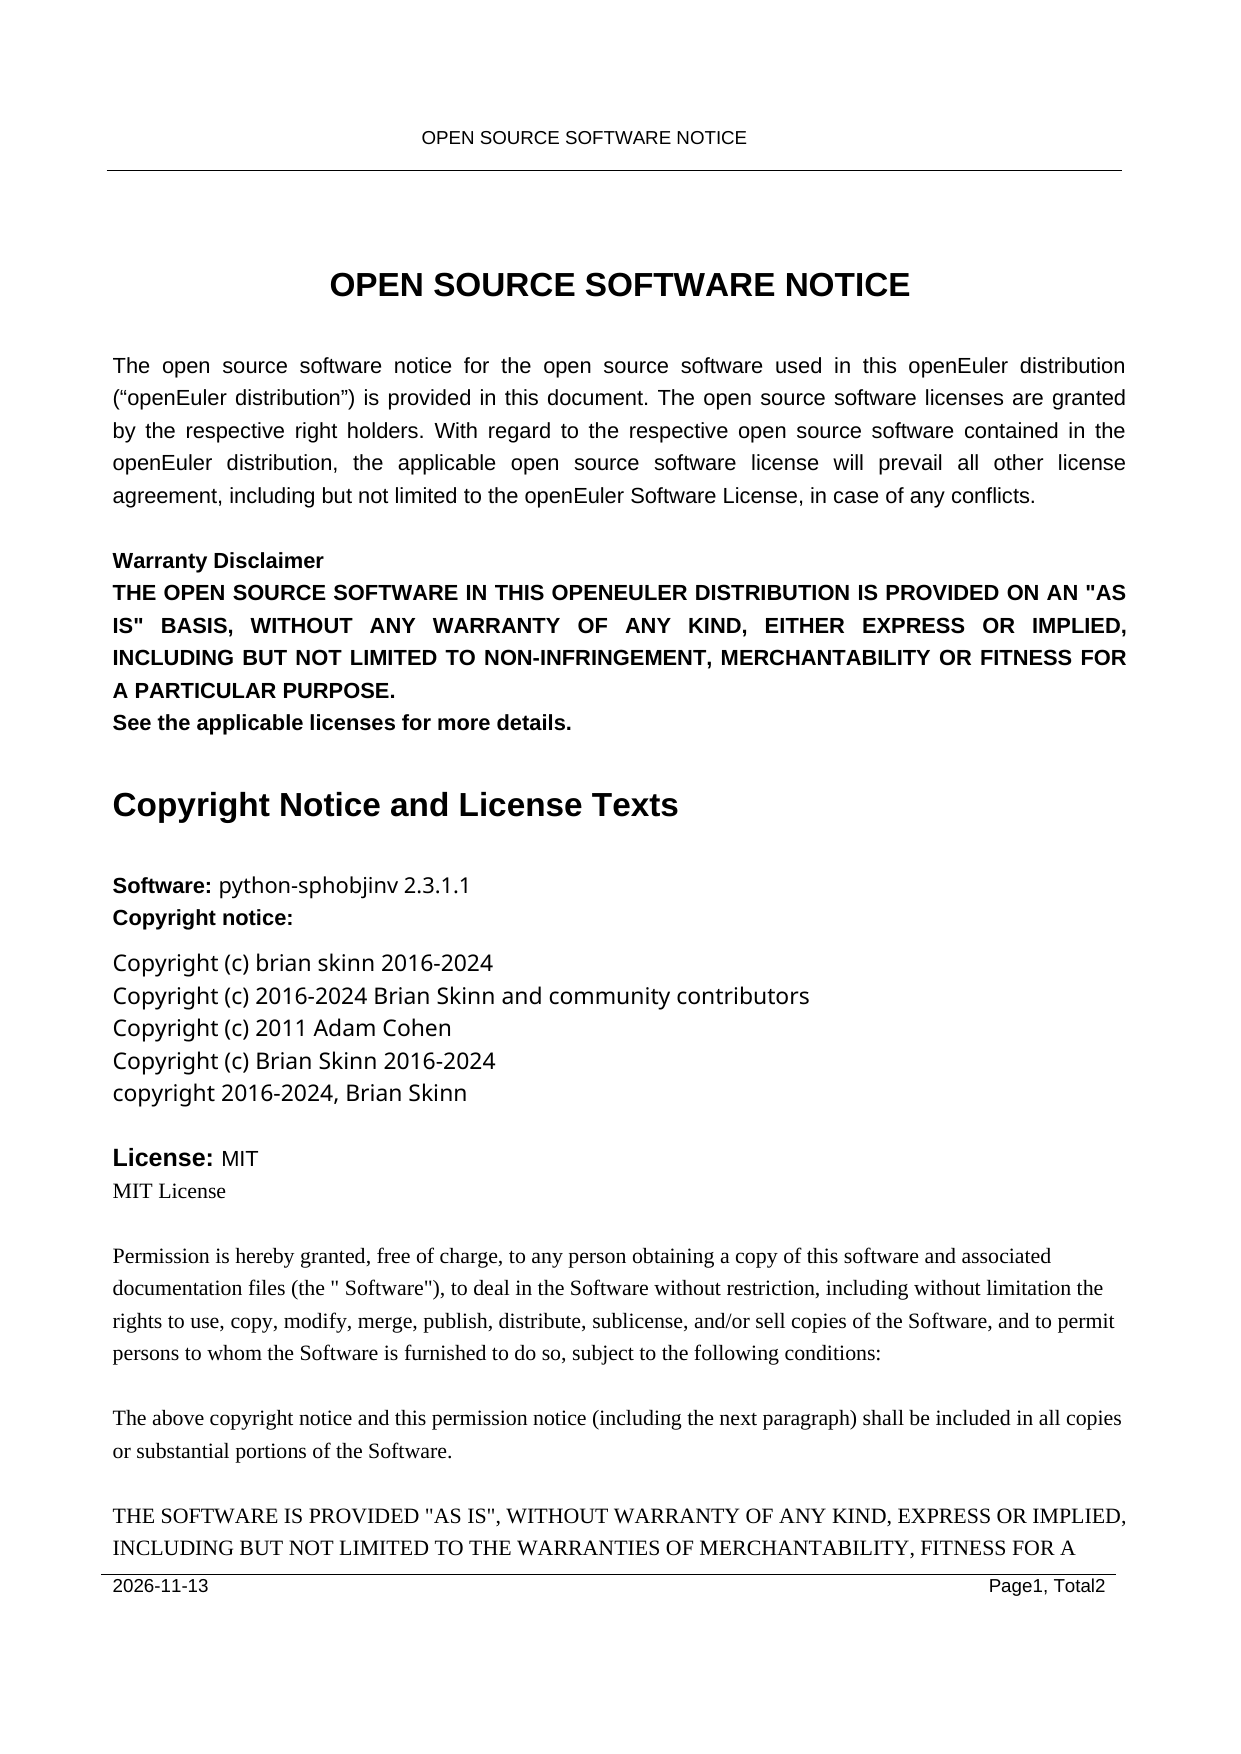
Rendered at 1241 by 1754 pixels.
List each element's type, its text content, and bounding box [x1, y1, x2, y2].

text Copyright (c) brian skinn 2016-2024 Copyright (c) 2016-2024 Brian Skinn and community contributors Copyright (c) 2011 Adam Cohen Copyright (c) Brian Skinn 2016-2024 copyright 2016-2024, Brian Skinn [112, 947, 1128, 1142]
text Warranty Disclaimer [112, 544, 1128, 576]
text THE OPEN SOURCE SOFTWARE IN THIS OPENEULER DISTRIBUTION IS PROVIDED ON AN "AS IS" BASIS, WITHOUT ANY WARRANTY OF ANY KIND, EITHER EXPRESS OR IMPLIED, INCLUDING BUT NOT LIMITED TO NON-INFRINGEMENT, MERCHANTABILITY OR FITNESS FOR A PARTICULAR PURPOSE. See the applicable licenses for more details. [112, 576, 1128, 739]
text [112, 1174, 1128, 1564]
text Copyright Notice and License Texts [112, 771, 1128, 836]
text License: MIT [112, 1142, 1128, 1174]
text The open source software notice for the open source software used in this openEuler distribution (“openEuler distribution”) is provided in this document. The open source software licenses are granted by the respective right holders. With regard to the respective open source software contained in the openEuler distribution, the applicable open source software license will prevail all other license agreement, including but not limited to the openEuler Software License, in case of any conflicts. [112, 349, 1128, 511]
title Software: python-sphobjinv 2.3.1.1 [112, 869, 1128, 901]
text Copyright notice: [112, 901, 1128, 934]
text OPEN SOURCE SOFTWARE NOTICE [112, 251, 1128, 316]
